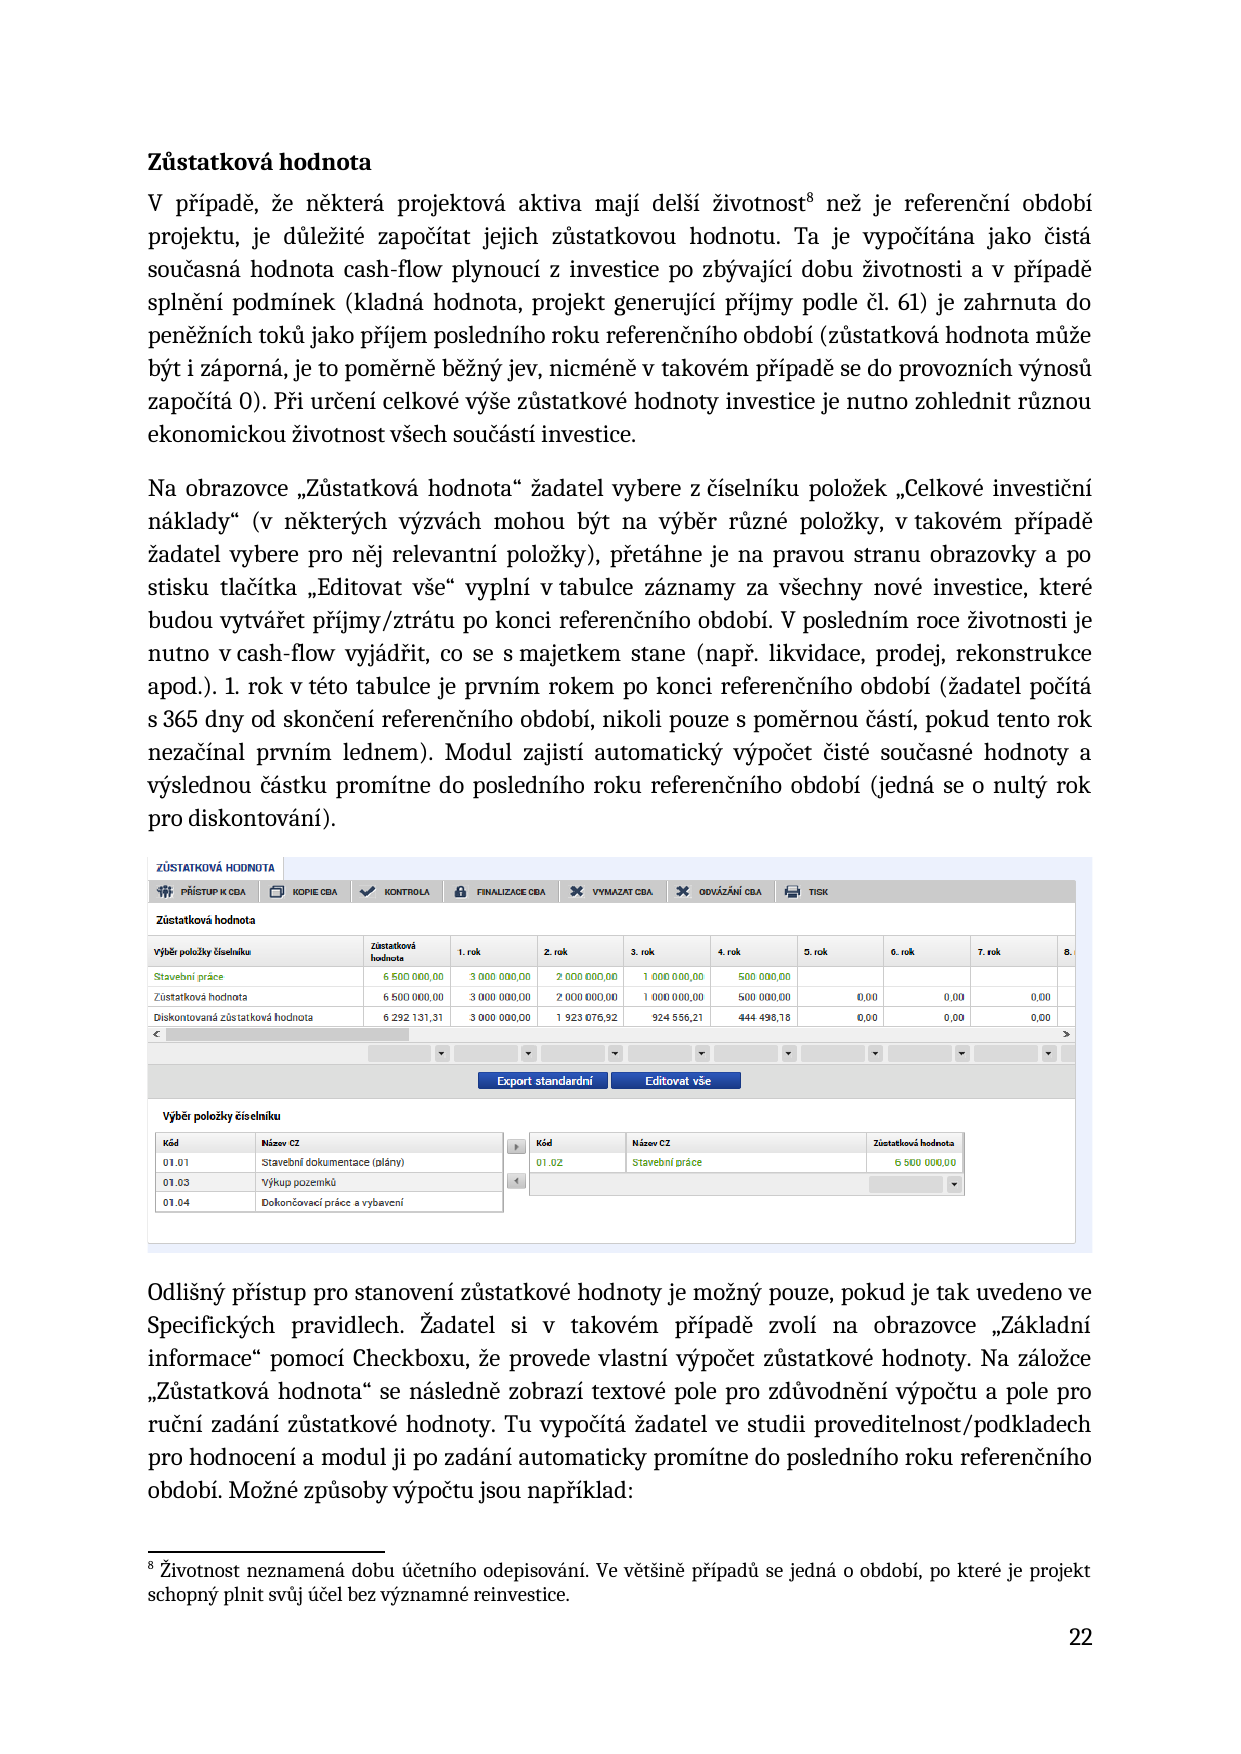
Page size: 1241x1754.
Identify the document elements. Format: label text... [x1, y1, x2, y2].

picture [147, 857, 1093, 1253]
text Odlišný přístup pro stanovení zůstatkové hodnoty je možný pouze, pokud je tak uvedeno ve Specifických pravidlech. Žadatel si v takovém případě zvolí na obrazovce „Základní informace“ pomocí Checkboxu, že provede vlastní výpočet zůstatkové hodnoty. Na záložce „Zůstatková hodnota“ se následně zobrazí textové pole pro zdůvodnění výpočtu a pole pro ruční zadání zůstatkové hodnoty. Tu vypočítá žadatel ve studii proveditelnost/podkladech pro hodnocení a modul ji po zadání automaticky promítne do posledního roku referenčního období. Možné způsoby výpočtu jsou například: [148, 1278, 1093, 1504]
text Na obrazovce „Zůstatková hodnota“ žadatel vybere z číselníku položek „Celkové investiční náklady“ (v některých výzvách mohou být na výběr různé položky, v takovém případě žadatel vybere pro něj relevantní položky), přetáhne je na pravou stranu obrazovky a po stisku tlačítka „Editovat vše“ vyplní v tabulce záznamy za všechny nové investice, které budou vytvářet příjmy/ztrátu po konci referenčního období. V posledním roce životnosti je nutno v cash-flow vyjádřit, co se s majetkem stane (např. likvidace, prodej, rekonstrukce apod.). 1. rok v této tabulce je prvním rokem po konci referenčního období (žadatel počítá s 365 dny od skončení referenčního období, nikoli pouze s poměrnou částí, pokud tento rok nezačínal prvním lednem). Modul zajistí automatický výpočet čisté současné hodnoty a výslednou částku promítne do posledního roku referenčního období (jedná se o nultý rok pro diskontování). [148, 474, 1093, 833]
text V případě, že některá projektová aktiva mají delší životnost než je referenční období projektu, je důležité započítat jejich zůstatkovou hodnotu. Ta je vypočítána jako čistá současná hodnota cash-flow plynoucí z investice po zbývající dobu životnosti a v případě splnění podmínek (kladná hodnota, projekt generující příjmy podle čl. 61) je zahrnuta do peněžních toků jako příjem posledního roku referenčního období (zůstatková hodnota může být i záporná, je to poměrně běžný jev, nicméně v takovém případě se do provozních výnosů započítá 0). Při určení celkové výše zůstatkové hodnoty investice je nutno zohlednit různou ekonomickou životnost všech součástí investice. [148, 189, 1093, 449]
subtitle Zůstatková hodnota [148, 148, 1093, 176]
